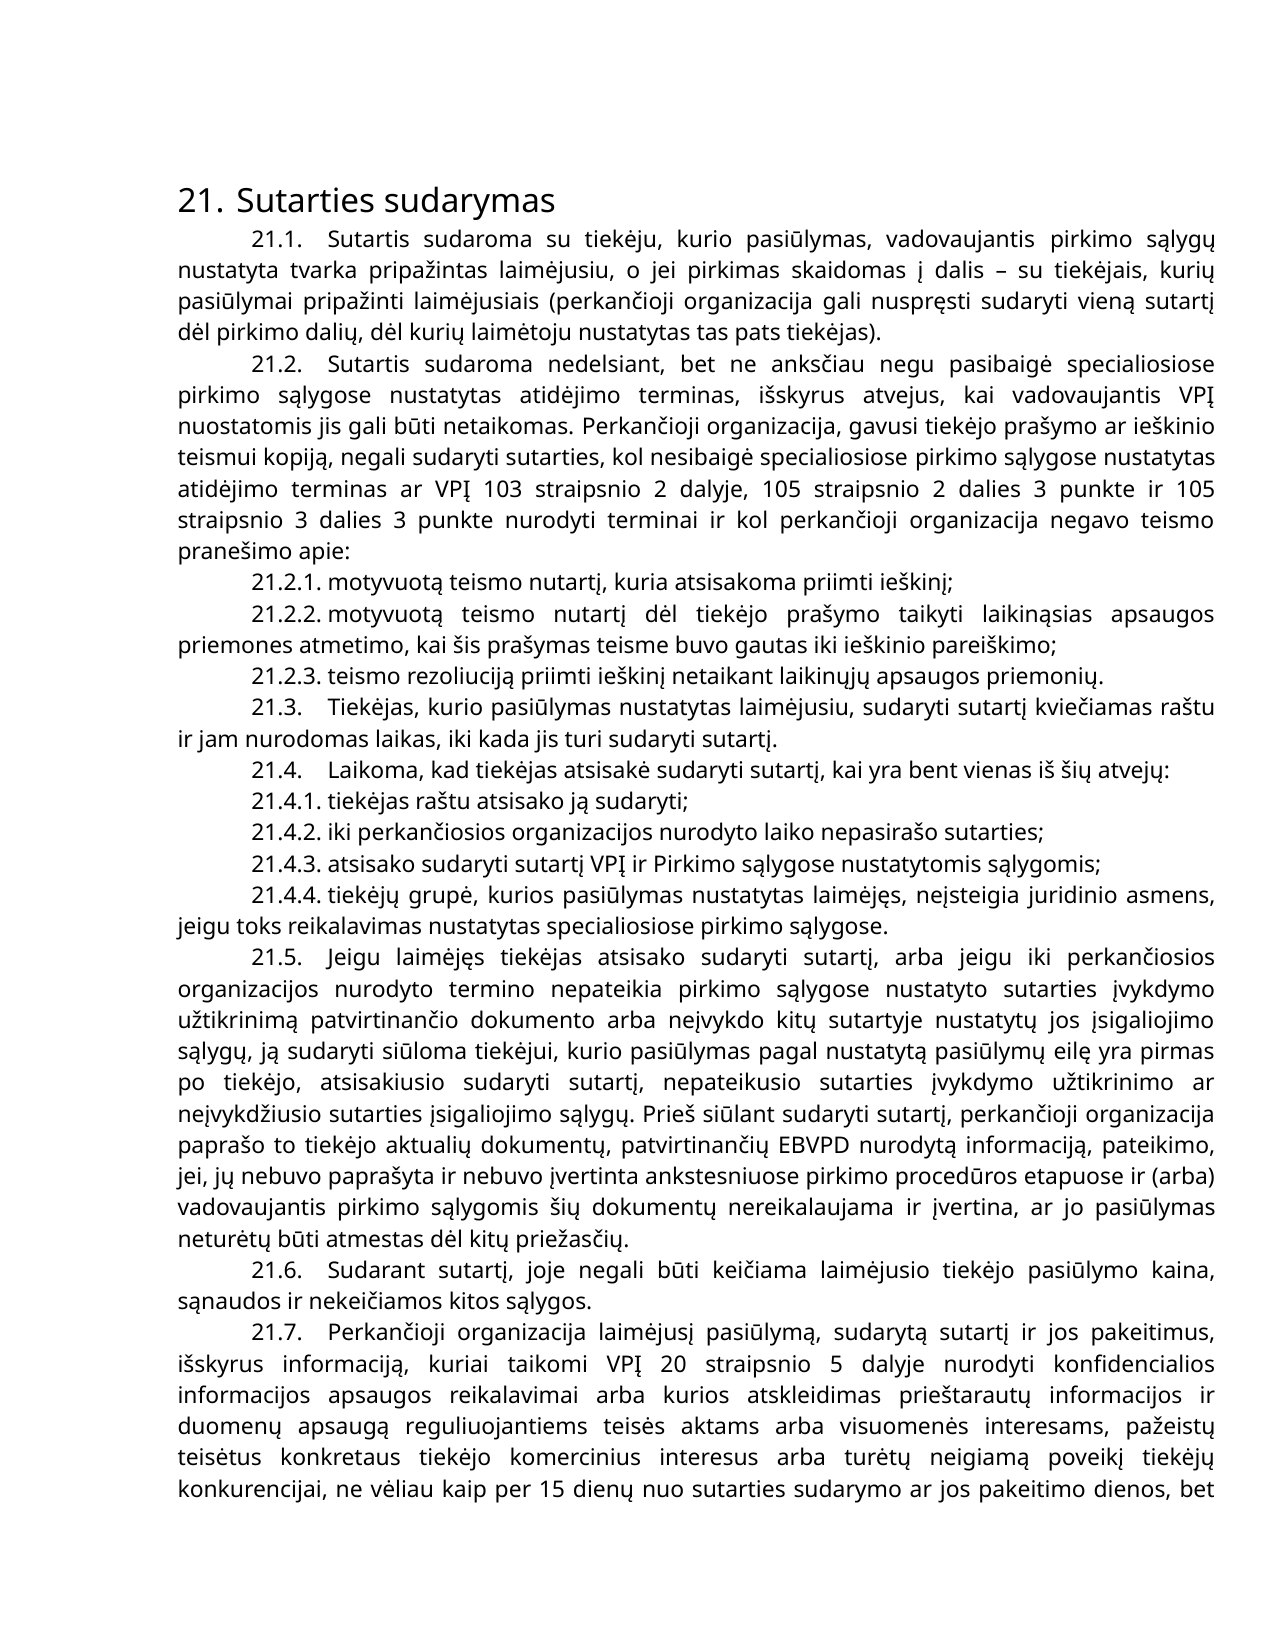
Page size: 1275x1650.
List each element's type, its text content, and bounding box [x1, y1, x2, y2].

list iki perkančiosios organizacijos nurodyto laiko nepasirašo sutarties; [177, 816, 1216, 848]
list tiekėjų grupė, kurios pasiūlymas nustatytas laimėjęs, neįsteigia juridinio asmens, jeigu toks reikalavimas nustatytas specialiosiose pirkimo sąlygose. [177, 879, 1216, 941]
list Sudarant sutartį, joje negali būti keičiama laimėjusio tiekėjo pasiūlymo kaina, sąnaudos ir nekeičiamos kitos sąlygos. [177, 1254, 1216, 1316]
list Sutartis sudaroma nedelsiant, bet ne anksčiau negu pasibaigė specialiosiose pirkimo sąlygose nustatytas atidėjimo terminas, išskyrus atvejus, kai vadovaujantis VPĮ nuostatomis jis gali būti netaikomas. Perkančioji organizacija, gavusi tiekėjo prašymo ar ieškinio teismui kopiją, negali sudaryti sutarties, kol nesibaigė specialiosiose pirkimo sąlygose nustatytas atidėjimo terminas ar VPĮ 103 straipsnio 2 dalyje, 105 straipsnio 2 dalies 3 punkte ir 105 straipsnio 3 dalies 3 punkte nurodyti terminai ir kol perkančioji organizacija negavo teismo pranešimo apie: [177, 348, 1216, 566]
list motyvuotą teismo nutartį dėl tiekėjo prašymo taikyti laikinąsias apsaugos priemones atmetimo, kai šis prašymas teisme buvo gautas iki ieškinio pareiškimo; [177, 598, 1216, 660]
subtitle Sutarties sudarymas [177, 177, 1216, 223]
list Sutartis sudaroma su tiekėju, kurio pasiūlymas, vadovaujantis pirkimo sąlygų nustatyta tvarka pripažintas laimėjusiu, o jei pirkimas skaidomas į dalis – su tiekėjais, kurių pasiūlymai pripažinti laimėjusiais (perkančioji organizacija gali nuspręsti sudaryti vieną sutartį dėl pirkimo dalių, dėl kurių laimėtoju nustatytas tas pats tiekėjas). [177, 223, 1216, 348]
list motyvuotą teismo nutartį, kuria atsisakoma priimti ieškinį; [251, 566, 1216, 598]
list teismo rezoliuciją priimti ieškinį netaikant laikinųjų apsaugos priemonių. [177, 660, 1216, 691]
list atsisako sudaryti sutartį VPĮ ir Pirkimo sąlygose nustatytomis sąlygomis; [177, 848, 1216, 879]
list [177, 1316, 1216, 1504]
list Jeigu laimėjęs tiekėjas atsisako sudaryti sutartį, arba jeigu iki perkančiosios organizacijos nurodyto termino nepateikia pirkimo sąlygose nustatyto sutarties įvykdymo užtikrinimą patvirtinančio dokumento arba neįvykdo kitų sutartyje nustatytų jos įsigaliojimo sąlygų, ją sudaryti siūloma tiekėjui, kurio pasiūlymas pagal nustatytą pasiūlymų eilę yra pirmas po tiekėjo, atsisakiusio sudaryti sutartį, nepateikusio sutarties įvykdymo užtikrinimo ar neįvykdžiusio sutarties įsigaliojimo sąlygų. Prieš siūlant sudaryti sutartį, perkančioji organizacija paprašo to tiekėjo aktualių dokumentų, patvirtinančių EBVPD nurodytą informaciją, pateikimo, jei, jų nebuvo paprašyta ir nebuvo įvertinta ankstesniuose pirkimo procedūros etapuose ir (arba) vadovaujantis pirkimo sąlygomis šių dokumentų nereikalaujama ir įvertina, ar jo pasiūlymas neturėtų būti atmestas dėl kitų priežasčių. [177, 941, 1216, 1254]
list Tiekėjas, kurio pasiūlymas nustatytas laimėjusiu, sudaryti sutartį kviečiamas raštu ir jam nurodomas laikas, iki kada jis turi sudaryti sutartį. [177, 691, 1216, 754]
list Laikoma, kad tiekėjas atsisakė sudaryti sutartį, kai yra bent vienas iš šių atvejų: [177, 754, 1216, 785]
list tiekėjas raštu atsisako ją sudaryti; [177, 785, 1216, 816]
